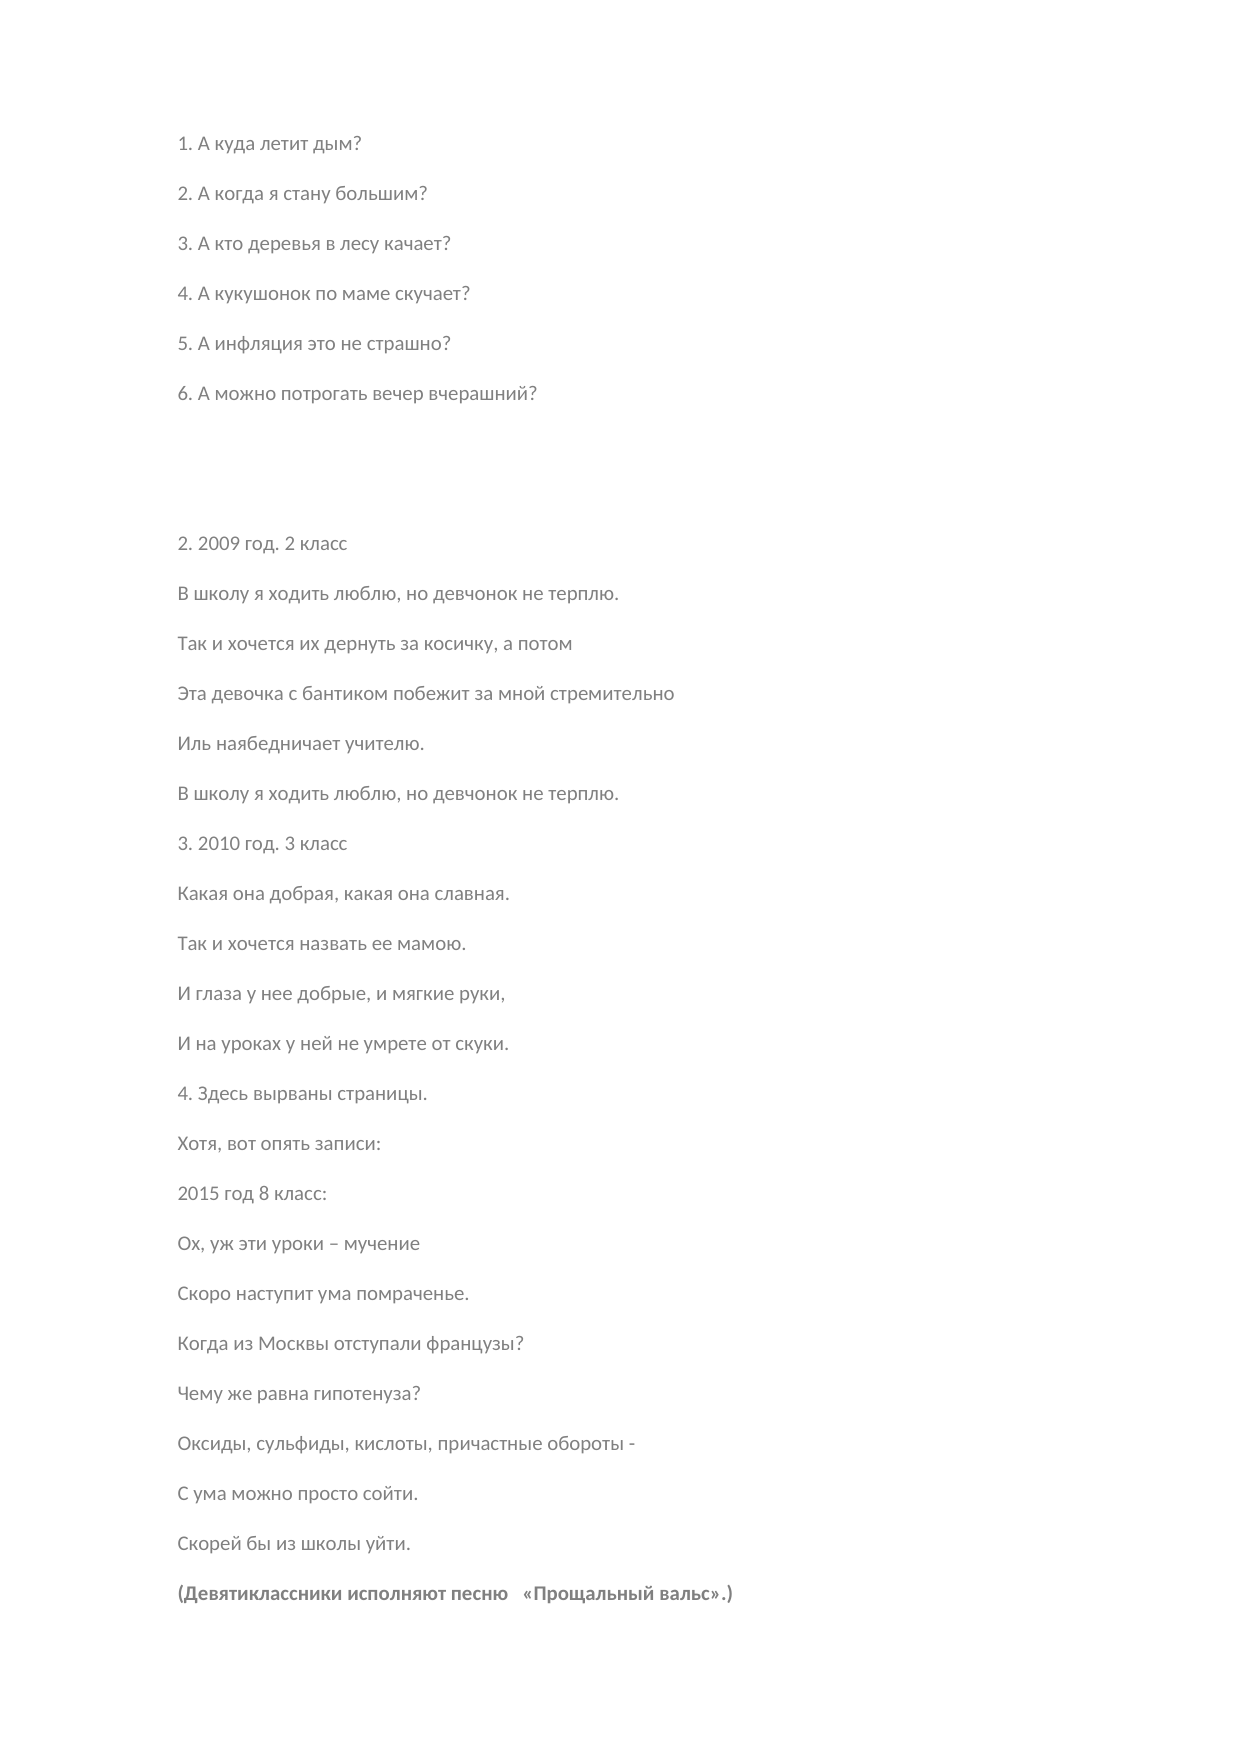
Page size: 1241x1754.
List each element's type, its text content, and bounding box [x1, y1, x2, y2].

text 4. Здесь вырваны страницы. [177, 1080, 1152, 1105]
text 4. А кукушонок по маме скучает? [177, 280, 1152, 305]
text Так и хочется назвать ее мамою. [177, 930, 1152, 955]
text 3. А кто деревья в лесу качает? [177, 230, 1152, 255]
text С ума можно просто сойти. [177, 1480, 1152, 1505]
text Скоро наступит ума помраченье. [177, 1280, 1152, 1305]
text Ох, уж эти уроки – мучение [177, 1230, 1152, 1255]
text Оксиды, сульфиды, кислоты, причастные обороты - [177, 1430, 1152, 1455]
text Эта девочка с бантиком побежит за мной стремительно [177, 680, 1152, 705]
text 2. 2009 год. 2 класс [177, 530, 1152, 555]
text И на уроках у ней не умрете от скуки. [177, 1030, 1152, 1055]
text 1. А куда летит дым? [177, 130, 1152, 155]
text Так и хочется их дернуть за косичку, а потом [177, 630, 1152, 655]
text Чему же равна гипотенуза? [177, 1380, 1152, 1405]
text В школу я ходить люблю, но девчонок не терплю. [177, 780, 1152, 805]
text Когда из Москвы отступали французы? [177, 1330, 1152, 1355]
text (Девятиклассники исполняют песню «Прощальный вальс».) [177, 1580, 1152, 1605]
text 2015 год 8 класс: [177, 1180, 1152, 1205]
text И глаза у нее добрые, и мягкие руки, [177, 980, 1152, 1005]
text Хотя, вот опять записи: [177, 1130, 1152, 1155]
text 3. 2010 год. 3 класс [177, 830, 1152, 855]
text Какая она добрая, какая она славная. [177, 880, 1152, 905]
text 6. А можно потрогать вечер вчерашний? [177, 380, 1152, 405]
text Скорей бы из школы уйти. [177, 1530, 1152, 1555]
text 2. А когда я стану большим? [177, 180, 1152, 205]
text Иль наябедничает учителю. [177, 730, 1152, 755]
text В школу я ходить люблю, но девчонок не терплю. [177, 580, 1152, 605]
text 5. А инфляция это не страшно? [177, 330, 1152, 355]
